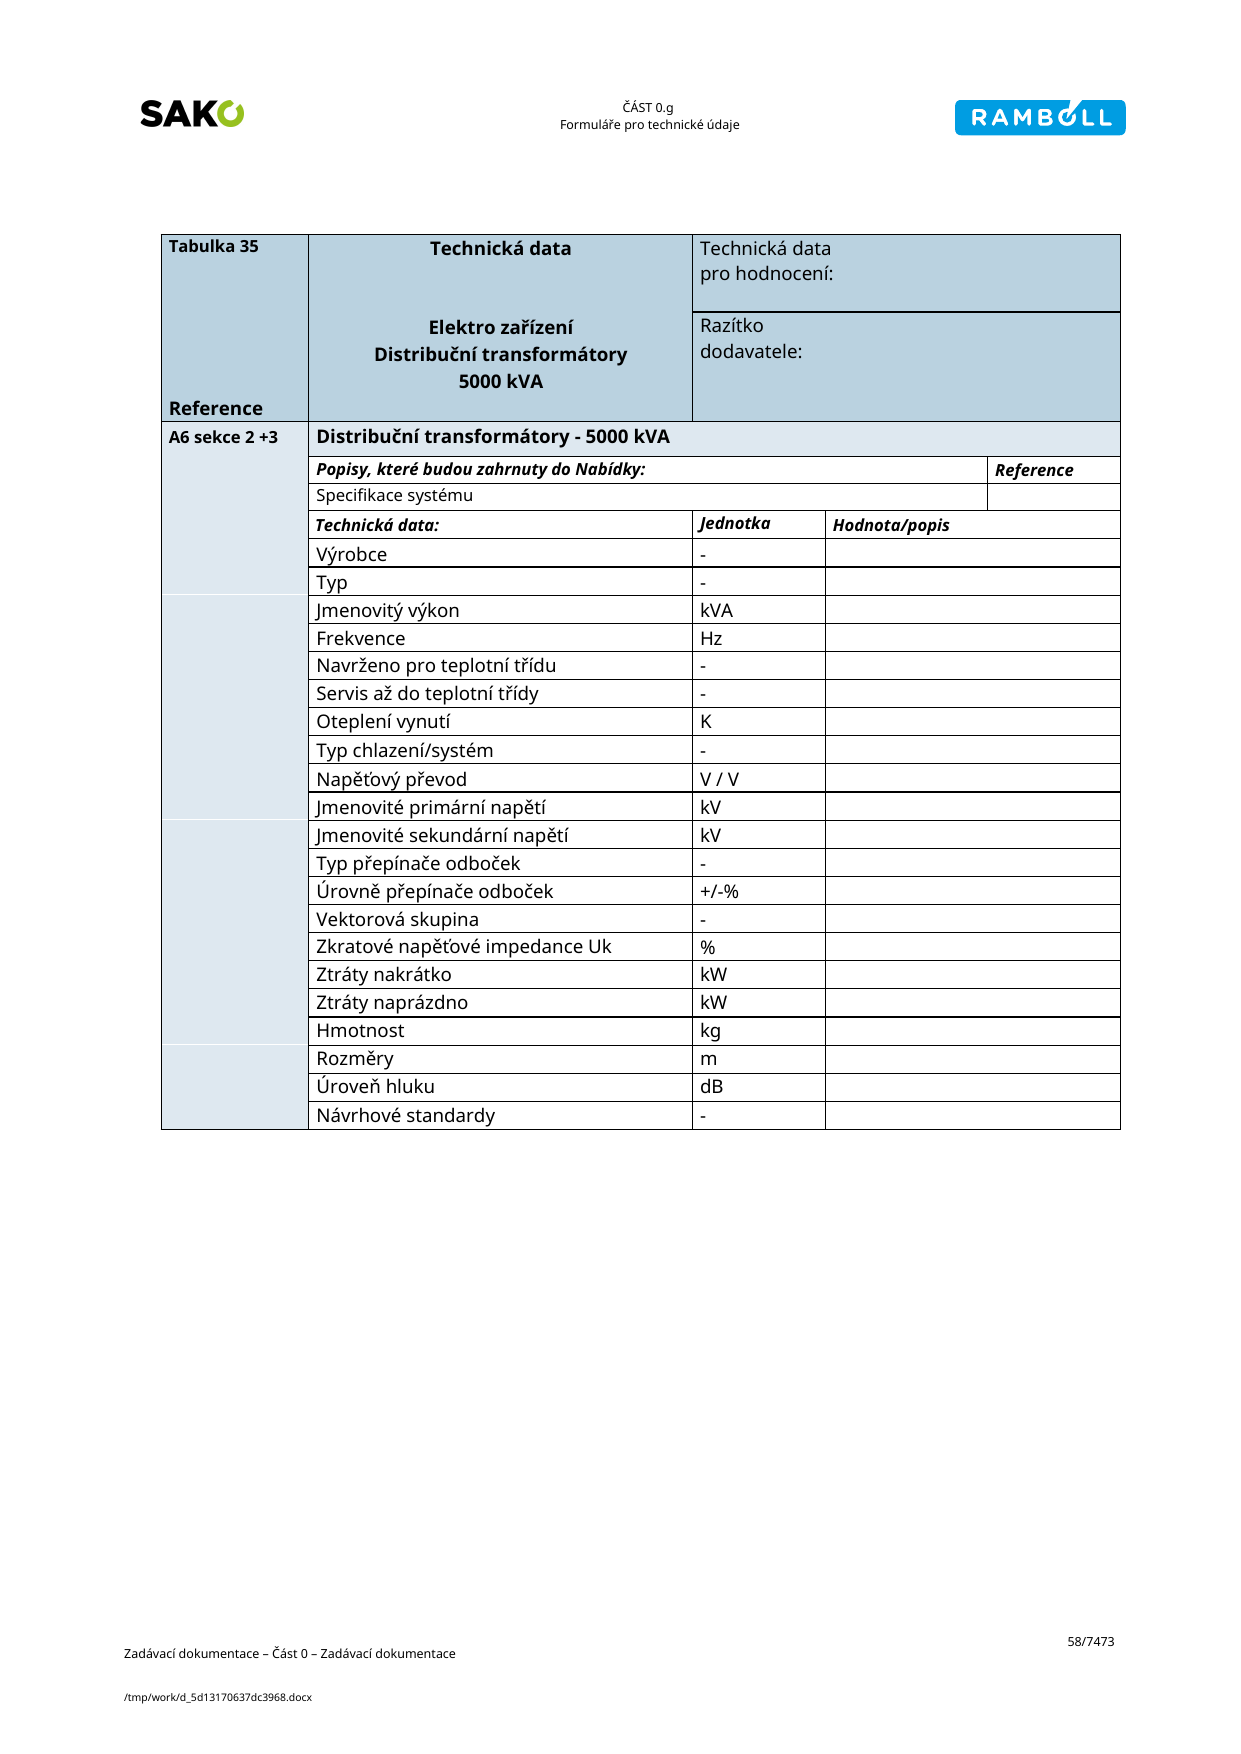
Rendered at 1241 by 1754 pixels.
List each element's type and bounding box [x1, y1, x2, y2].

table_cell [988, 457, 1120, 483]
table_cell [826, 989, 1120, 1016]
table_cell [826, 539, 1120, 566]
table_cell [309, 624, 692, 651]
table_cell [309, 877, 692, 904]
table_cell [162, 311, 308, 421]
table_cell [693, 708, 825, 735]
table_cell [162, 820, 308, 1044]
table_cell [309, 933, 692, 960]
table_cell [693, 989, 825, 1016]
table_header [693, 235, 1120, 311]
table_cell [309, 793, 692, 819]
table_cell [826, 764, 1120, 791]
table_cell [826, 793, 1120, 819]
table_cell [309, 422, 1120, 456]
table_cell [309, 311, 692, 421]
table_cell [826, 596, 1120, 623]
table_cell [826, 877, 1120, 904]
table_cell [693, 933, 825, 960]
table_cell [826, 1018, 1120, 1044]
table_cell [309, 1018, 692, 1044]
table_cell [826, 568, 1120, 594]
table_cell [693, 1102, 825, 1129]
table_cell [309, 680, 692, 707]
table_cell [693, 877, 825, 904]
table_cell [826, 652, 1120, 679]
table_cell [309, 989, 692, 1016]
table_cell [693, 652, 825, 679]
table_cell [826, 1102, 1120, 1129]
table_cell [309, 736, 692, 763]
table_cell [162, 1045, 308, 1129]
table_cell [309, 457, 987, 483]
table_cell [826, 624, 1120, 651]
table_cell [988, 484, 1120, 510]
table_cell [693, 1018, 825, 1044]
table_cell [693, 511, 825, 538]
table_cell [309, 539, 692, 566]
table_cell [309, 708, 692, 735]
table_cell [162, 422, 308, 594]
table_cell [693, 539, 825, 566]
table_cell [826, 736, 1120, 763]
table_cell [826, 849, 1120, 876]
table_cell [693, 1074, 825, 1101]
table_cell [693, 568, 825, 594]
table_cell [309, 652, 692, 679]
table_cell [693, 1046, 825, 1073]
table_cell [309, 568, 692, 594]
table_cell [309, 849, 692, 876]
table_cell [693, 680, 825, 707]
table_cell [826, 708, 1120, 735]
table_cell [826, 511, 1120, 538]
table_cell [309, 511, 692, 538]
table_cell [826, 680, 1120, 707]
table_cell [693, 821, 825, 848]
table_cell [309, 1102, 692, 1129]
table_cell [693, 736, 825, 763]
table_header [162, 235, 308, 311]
picture [140, 100, 244, 127]
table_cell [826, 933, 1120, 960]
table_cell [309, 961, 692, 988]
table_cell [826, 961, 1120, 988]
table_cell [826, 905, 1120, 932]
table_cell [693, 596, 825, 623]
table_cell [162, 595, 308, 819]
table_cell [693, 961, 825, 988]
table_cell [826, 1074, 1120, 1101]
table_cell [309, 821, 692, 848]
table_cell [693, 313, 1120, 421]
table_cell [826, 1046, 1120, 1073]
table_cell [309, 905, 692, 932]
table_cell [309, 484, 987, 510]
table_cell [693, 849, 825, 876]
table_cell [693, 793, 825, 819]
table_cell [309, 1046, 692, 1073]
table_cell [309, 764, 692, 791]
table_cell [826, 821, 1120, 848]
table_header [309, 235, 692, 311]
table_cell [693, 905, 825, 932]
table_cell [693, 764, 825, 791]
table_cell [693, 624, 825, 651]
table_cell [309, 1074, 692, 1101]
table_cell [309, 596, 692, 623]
